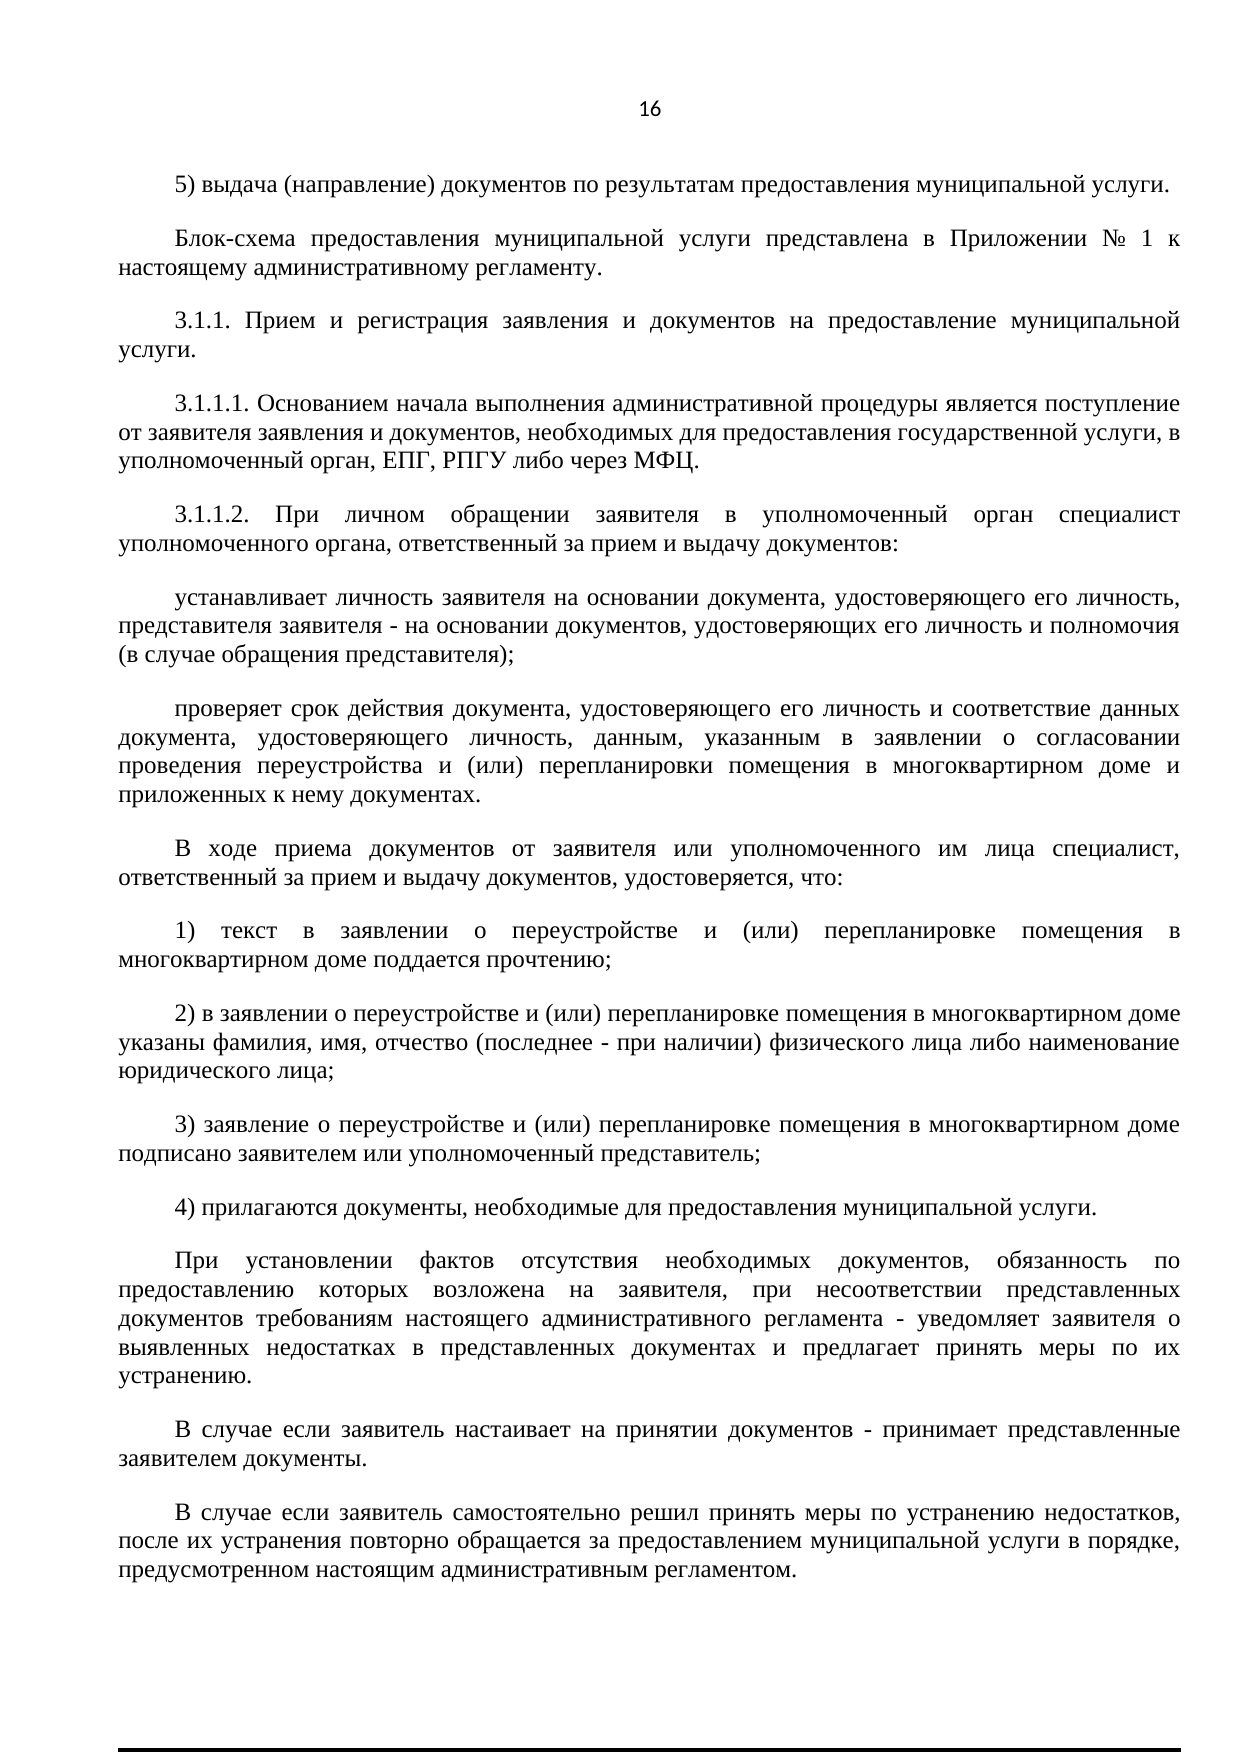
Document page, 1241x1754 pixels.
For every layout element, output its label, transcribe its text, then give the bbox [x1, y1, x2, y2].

text В случае если заявитель самостоятельно решил принять меры по устранению недостатков, после их устранения повторно обращается за предоставлением муниципальной услуги в порядке, предусмотренном настоящим административным регламентом. [118, 1497, 1181, 1583]
text 4) прилагаются документы, необходимые для предоставления муниципальной услуги. [118, 1192, 1181, 1221]
text проверяет срок действия документа, удостоверяющего его личность и соответствие данных документа, удостоверяющего личность, данным, указанным в заявлении о согласовании проведения переустройства и (или) перепланировки помещения в многоквартирном доме и приложенных к нему документах. [118, 693, 1181, 808]
text Блок-схема предоставления муниципальной услуги представлена в Приложении № 1 к настоящему административному регламенту. [118, 223, 1181, 281]
text устанавливает личность заявителя на основании документа, удостоверяющего его личность, представителя заявителя - на основании документов, удостоверяющих его личность и полномочия (в случае обращения представителя); [118, 582, 1181, 668]
text При установлении фактов отсутствия необходимых документов, обязанность по предоставлению которых возложена на заявителя, при несоответствии представленных документов требованиям настоящего административного регламента - уведомляет заявителя о выявленных недостатках в представленных документах и предлагает принять меры по их устранению. [118, 1246, 1181, 1389]
text 3.1.1.2. При личном обращении заявителя в уполномоченный орган специалист уполномоченного органа, ответственный за прием и выдачу документов: [118, 499, 1181, 557]
text 3.1.1. Прием и регистрация заявления и документов на предоставление муниципальной услуги. [118, 306, 1181, 363]
text В ходе приема документов от заявителя или уполномоченного им лица специалист, ответственный за прием и выдачу документов, удостоверяется, что: [118, 833, 1181, 891]
text 3) заявление о переустройстве и (или) перепланировке помещения в многоквартирном доме подписано заявителем или уполномоченный представитель; [118, 1109, 1181, 1167]
text 5) выдача (направление) документов по результатам предоставления муниципальной услуги. [118, 169, 1181, 198]
text 3.1.1.1. Основанием начала выполнения административной процедуры является поступление от заявителя заявления и документов, необходимых для предоставления государственной услуги, в уполномоченный орган, ЕПГ, РПГУ либо через МФЦ. [118, 388, 1181, 474]
text В случае если заявитель настаивает на принятии документов - принимает представленные заявителем документы. [118, 1414, 1181, 1472]
text 2) в заявлении о переустройстве и (или) перепланировке помещения в многоквартирном доме указаны фамилия, имя, отчество (последнее - при наличии) физического лица либо наименование юридического лица; [118, 998, 1181, 1084]
text 1) текст в заявлении о переустройстве и (или) перепланировке помещения в многоквартирном доме поддается прочтению; [118, 916, 1181, 973]
